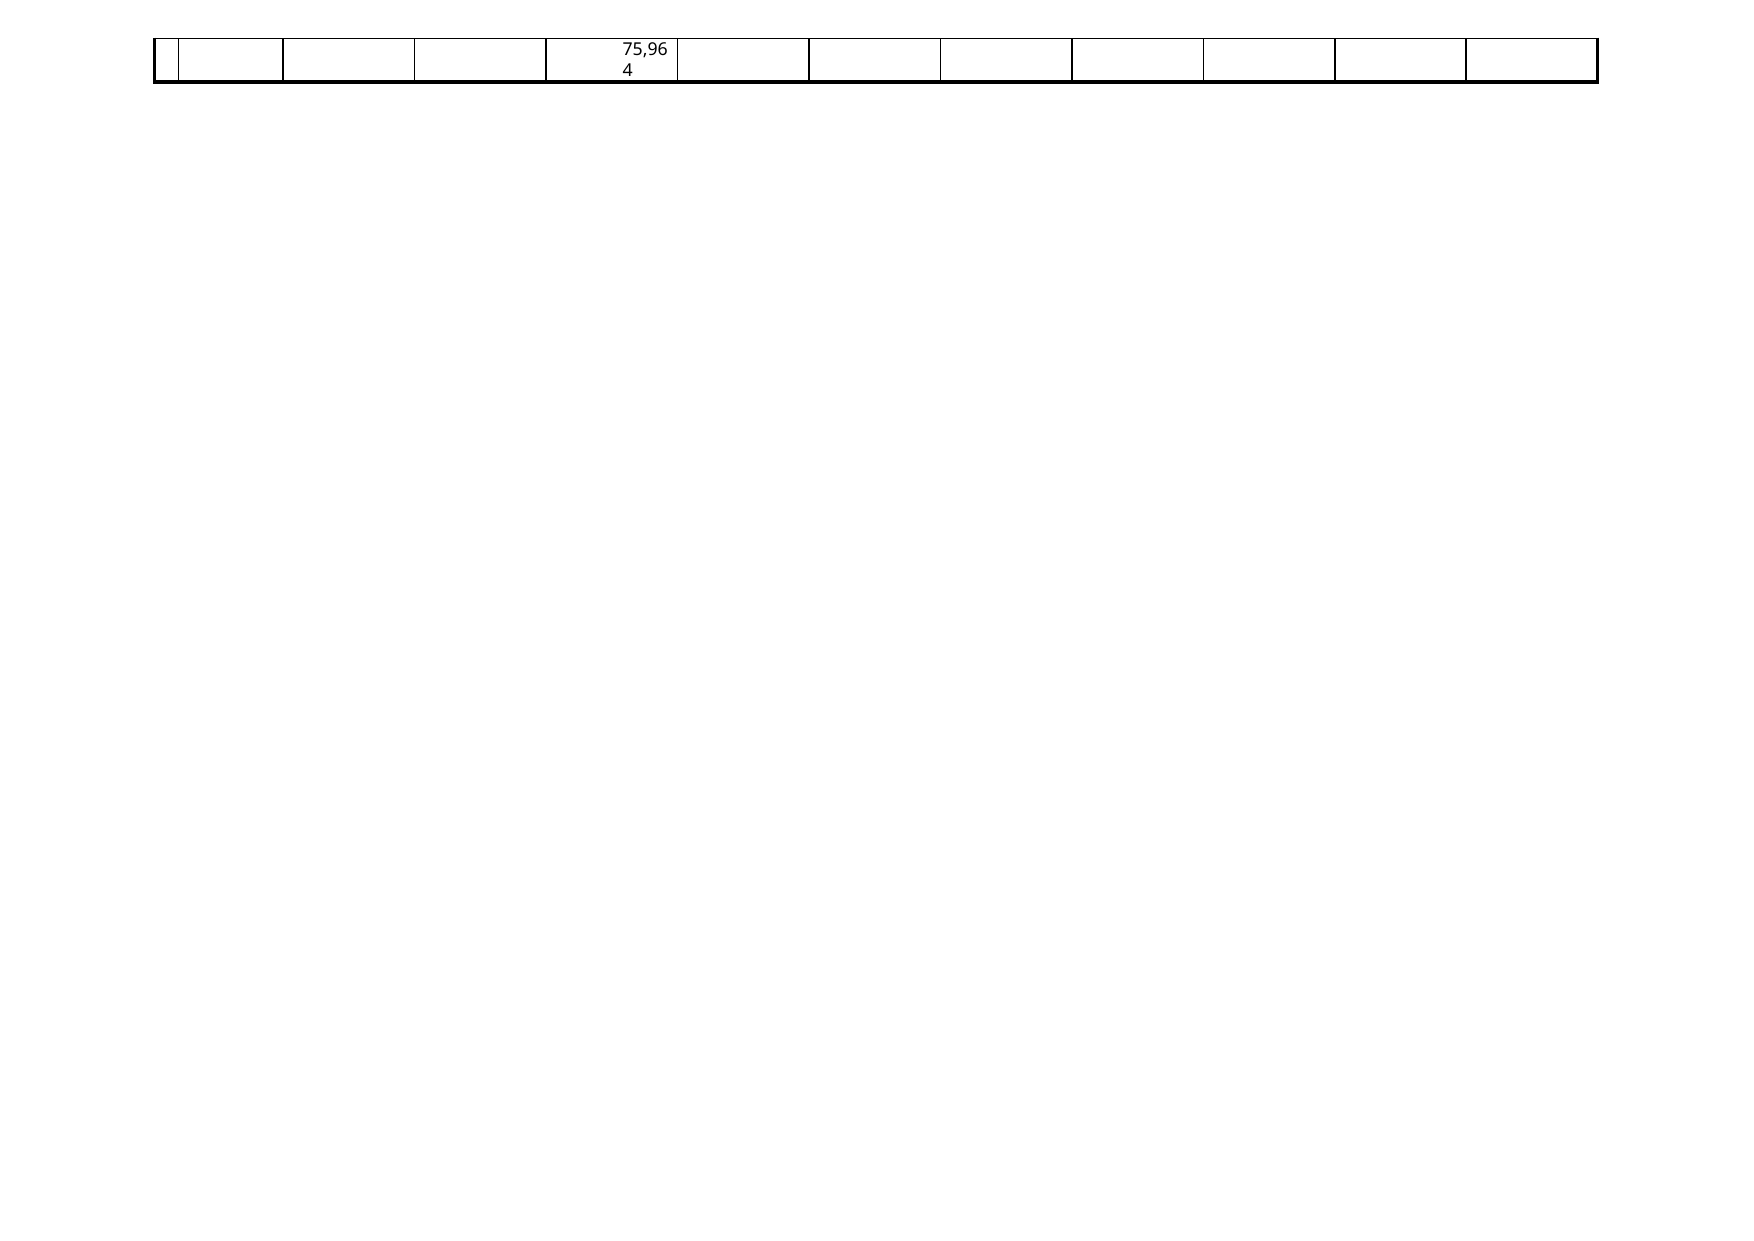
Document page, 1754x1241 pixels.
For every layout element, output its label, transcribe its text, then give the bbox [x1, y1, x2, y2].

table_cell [284, 39, 414, 80]
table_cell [941, 39, 1071, 80]
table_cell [179, 39, 282, 80]
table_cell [678, 39, 808, 80]
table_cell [1467, 39, 1596, 80]
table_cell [1204, 39, 1334, 80]
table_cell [547, 39, 677, 80]
table_cell 南津軽郡 [156, 39, 178, 80]
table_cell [1336, 39, 1465, 80]
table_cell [1073, 39, 1203, 80]
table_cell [415, 39, 545, 80]
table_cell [810, 39, 940, 80]
